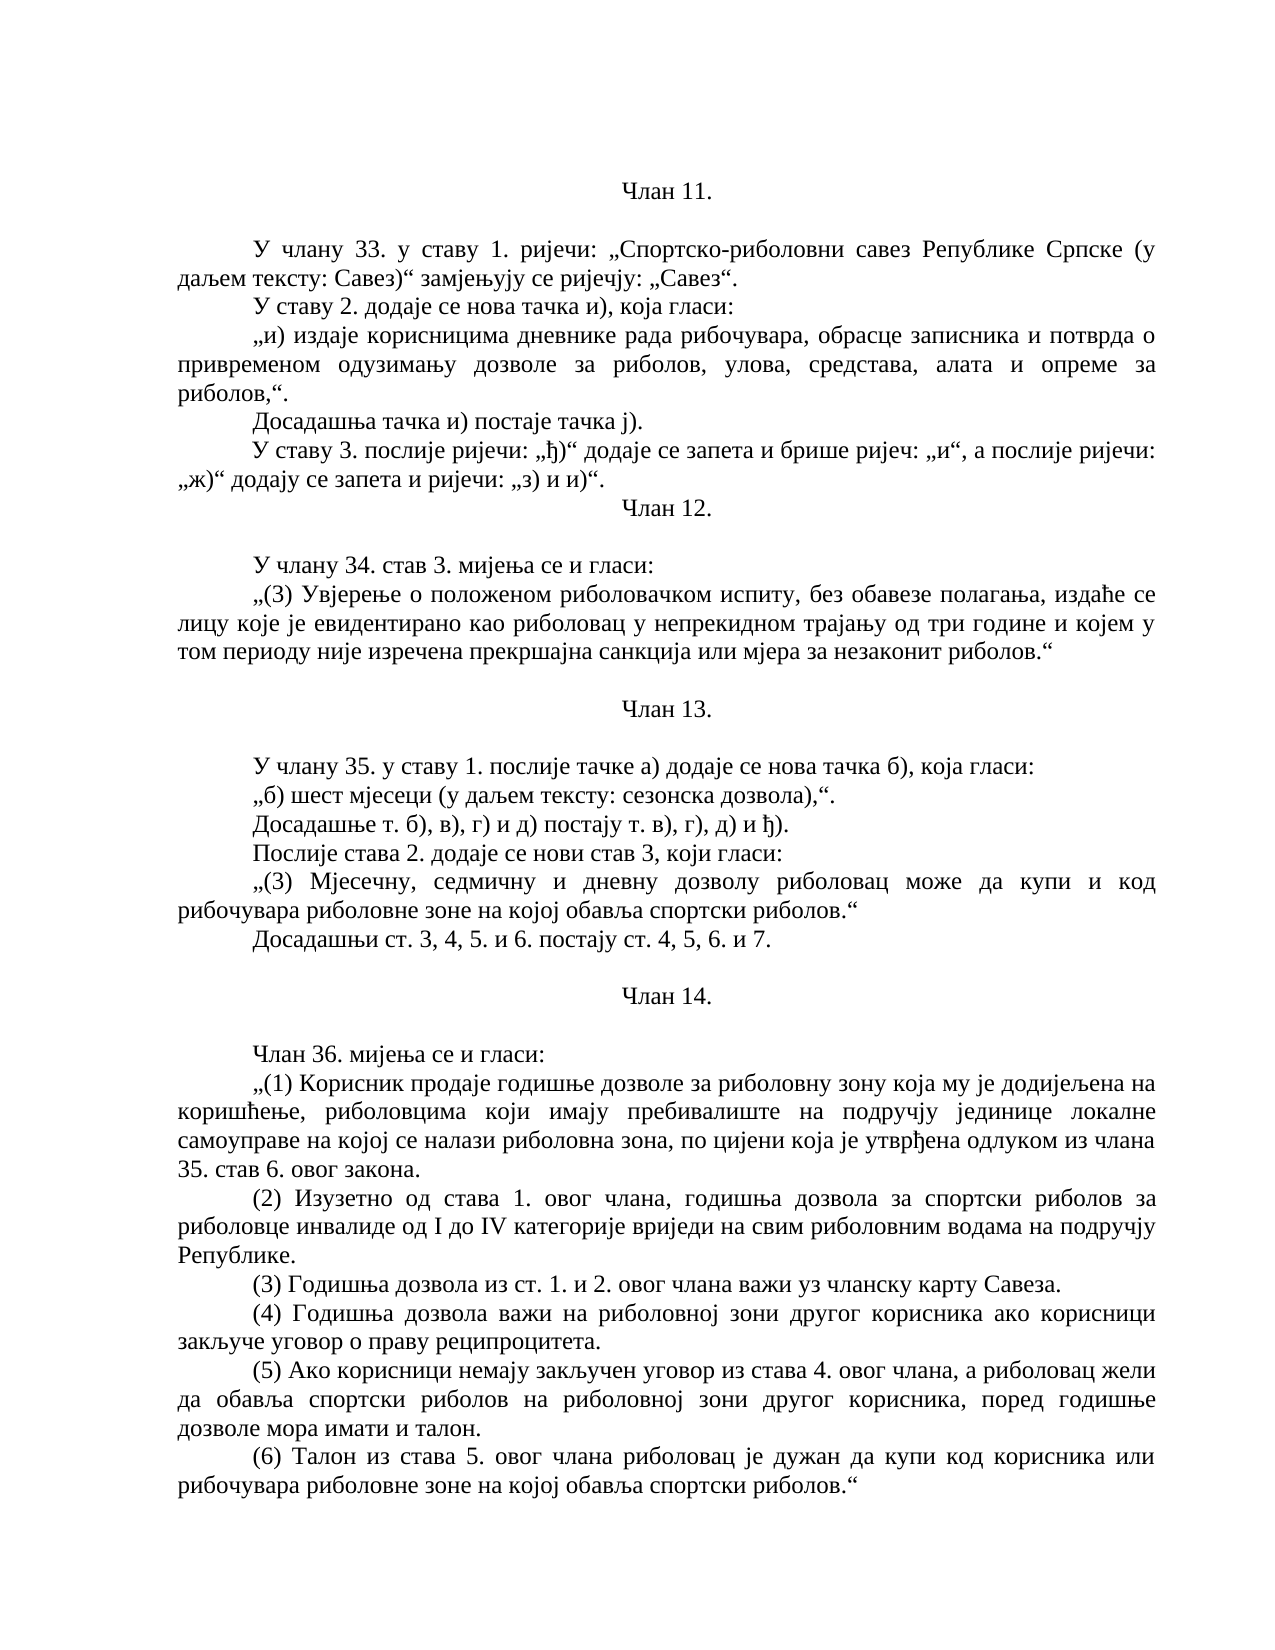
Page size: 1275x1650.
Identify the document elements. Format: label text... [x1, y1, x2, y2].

text У ставу 2. додаје се нова тачка и), која гласи: [177, 291, 1157, 320]
text Члан 36. мијења се и гласи: [177, 1039, 1157, 1068]
text „б) шест мјесеци (у даљем тексту: сезонска дозвола),“. [177, 780, 1157, 809]
text (5) Ако корисници немају закључен уговор из става 4. овог члана, а риболовац жели да обавља спортски риболов на риболовној зони другог корисника, поред годишње дозволе мора имати и талон. [177, 1355, 1157, 1441]
text Досадашња тачка и) постаје тачка ј). [177, 406, 1157, 435]
text У члану 33. у ставу 1. ријечи: „Спортско-риболовни савез Републике Српске (у даљем тексту: Савез)“ замјењују се ријечју: „Савез“. [177, 234, 1157, 291]
text „(3) Мјесечну, седмичну и дневну дозволу риболовац може да купи и код рибочувара риболовне зоне на којој обавља спортски риболов.“ [177, 866, 1157, 924]
text „(1) Корисник продаје годишње дозволе за риболовну зону која му је додијељена на коришћење, риболовцима који имају пребивалиште на подручју јединице локалне самоуправе на којој се налази риболовна зона, по цијени која је утврђена одлуком из члана 35. став 6. овог закона. [177, 1068, 1157, 1183]
text Члан 13. [177, 694, 1157, 723]
text (3) Годишња дозвола из ст. 1. и 2. овог члана важи уз чланску карту Савеза. [177, 1269, 1157, 1298]
text У члану 34. став 3. мијења се и гласи: [177, 550, 1157, 579]
text „и) издаје корисницима дневнике рада рибочувара, обрасце записника и потврда о привременом одузимању дозволе за риболов, улова, средстава, алата и опреме за риболов,“. [177, 320, 1157, 406]
text Члан 11. [177, 176, 1157, 205]
text У члану 35. у ставу 1. послије тачке а) додаје се нова тачка б), која гласи: [177, 751, 1157, 780]
text (6) Талон из става 5. овог члана риболовац је дужан да купи код корисника или рибочувара риболовне зоне на којој обавља спортски риболов.“ [177, 1441, 1157, 1499]
text У ставу 3. послије ријечи: „ђ)“ додаје се запета и брише ријеч: „и“, а послије ријечи: „ж)“ додају се запета и ријечи: „з) и и)“. [177, 435, 1157, 493]
text (2) Изузетно од става 1. овог члана, годишња дозвола за спортски риболов за риболовце инвалиде од I до IV категорије вриједи на свим риболовним водама на подручју Републике. [177, 1183, 1157, 1269]
text Члан 12. [177, 493, 1157, 521]
text Члан 14. [177, 981, 1157, 1010]
text Послије става 2. додаје се нови став 3, који гласи: [177, 838, 1157, 866]
text Досадашњи ст. 3, 4, 5. и 6. постају ст. 4, 5, 6. и 7. [177, 924, 1157, 953]
text (4) Годишња дозвола важи на риболовној зони другог корисника ако корисници закључе уговор о праву реципроцитета. [177, 1298, 1157, 1355]
text Досадашње т. б), в), г) и д) постају т. в), г), д) и ђ). [177, 809, 1157, 838]
text „(3) Увјерење о положеном риболовачком испиту, без обавезе полагања, издаће се лицу које је евидентирано као риболовац у непрекидном трајању од три године и којем у том периоду није изречена прекршајна санкција или мјера за незаконит риболов.“ [177, 579, 1157, 665]
